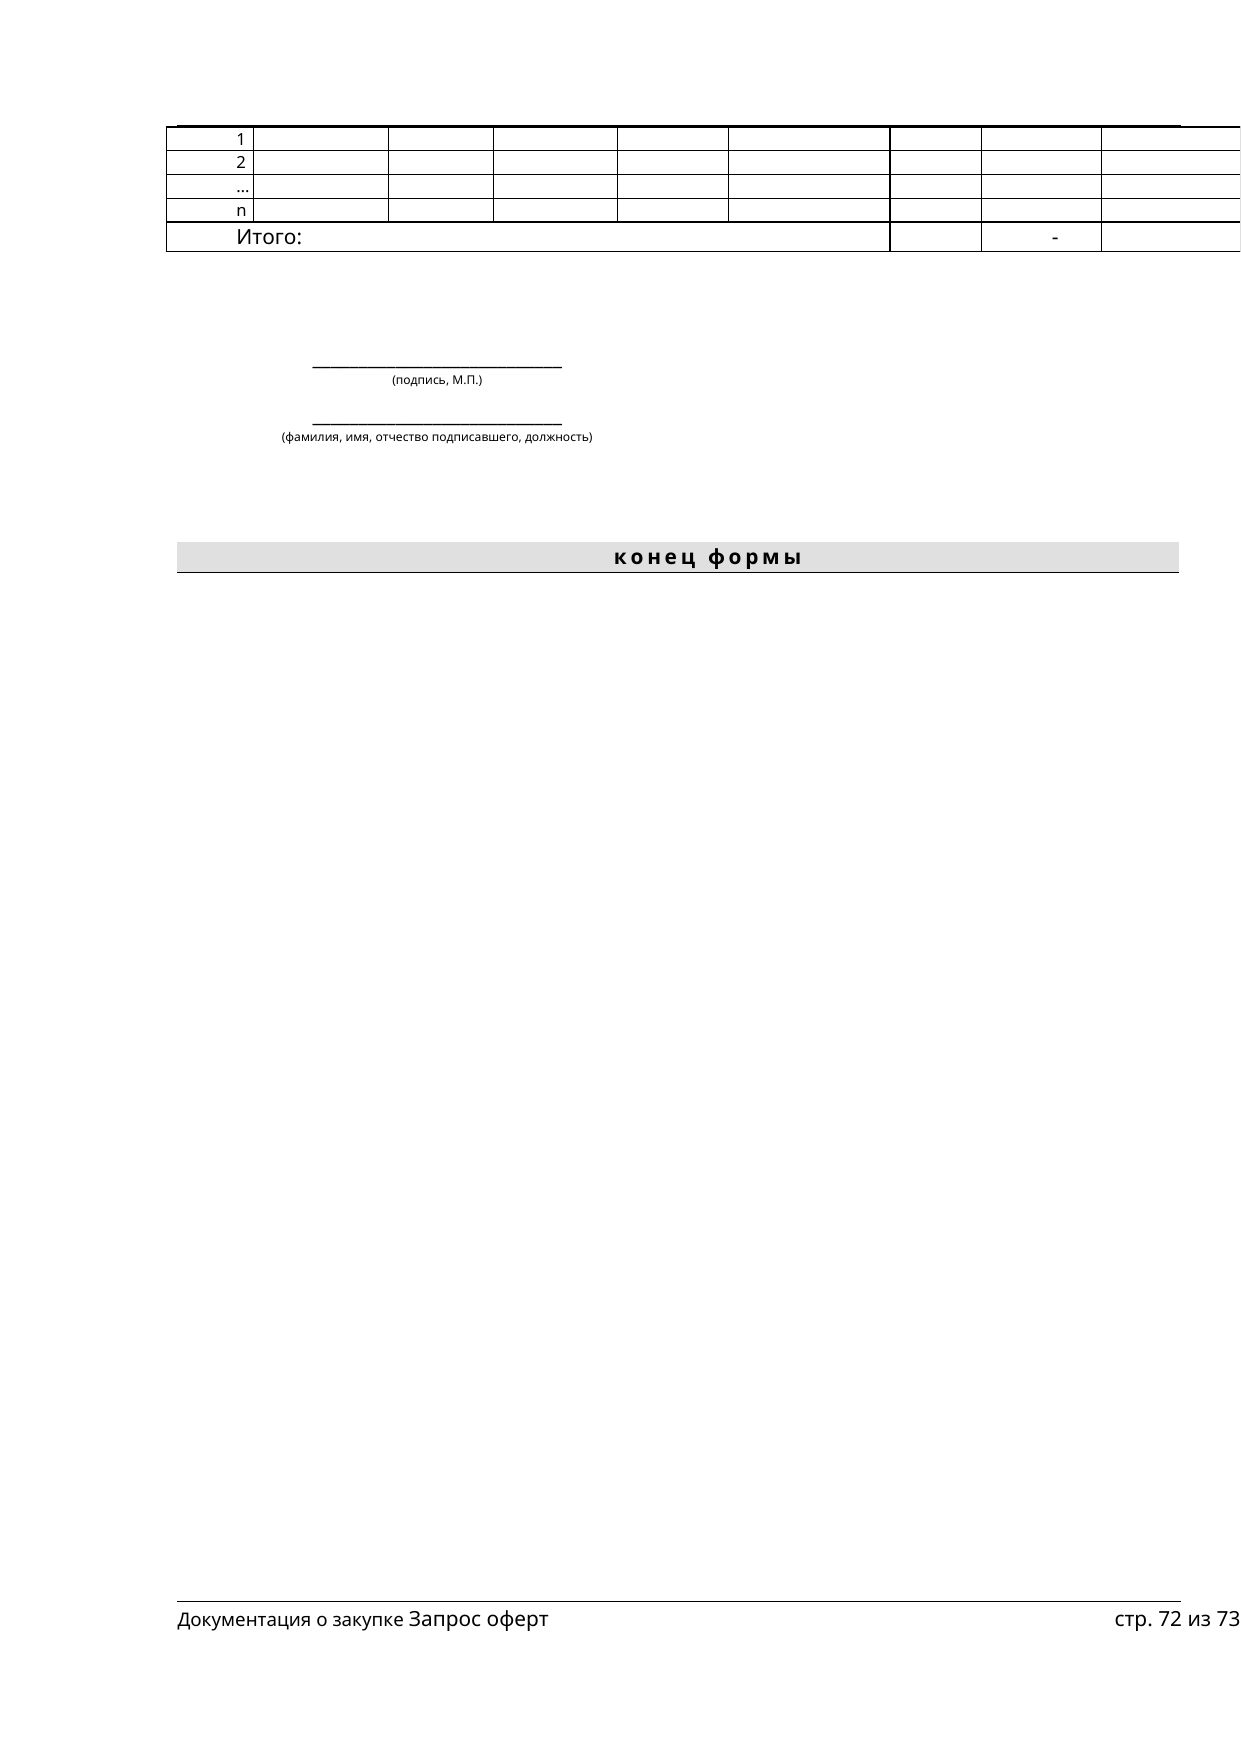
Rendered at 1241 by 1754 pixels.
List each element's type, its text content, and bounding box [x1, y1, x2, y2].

table_cell [254, 175, 388, 198]
table_cell [494, 151, 617, 174]
table_cell [618, 128, 728, 150]
table_cell [494, 199, 617, 221]
table_cell [982, 199, 1101, 221]
table_cell [729, 199, 889, 221]
table_cell [494, 128, 617, 150]
table_cell [254, 199, 388, 221]
text (подпись, М.П.) [177, 371, 638, 400]
table_cell [729, 151, 889, 174]
table_cell [389, 199, 493, 221]
table_cell [729, 175, 889, 198]
table_cell [389, 175, 493, 198]
text конец формы [177, 542, 1179, 572]
table_cell [389, 128, 493, 150]
table_cell [254, 128, 388, 150]
table_cell [982, 151, 1101, 174]
table_cell [1102, 151, 1240, 174]
table_cell … [167, 175, 253, 198]
table_cell [891, 128, 981, 150]
table_cell 1 [167, 128, 253, 150]
table_cell [891, 151, 981, 174]
table_cell [729, 128, 889, 150]
table_cell [1102, 175, 1240, 198]
table_cell [982, 175, 1101, 198]
table_cell n [167, 199, 253, 221]
table_cell [618, 199, 728, 221]
table_cell [1102, 199, 1240, 221]
table_cell [891, 199, 981, 221]
text ___________________________ [177, 343, 638, 371]
table_cell [1102, 128, 1240, 150]
table_cell [618, 151, 728, 174]
table_cell Итого: [167, 223, 889, 251]
text ___________________________ [177, 400, 638, 428]
table_cell [494, 175, 617, 198]
table_cell [982, 128, 1101, 150]
table_cell [891, 175, 981, 198]
table_cell 2 [167, 151, 253, 174]
table_cell [254, 151, 388, 174]
table_cell [1102, 223, 1240, 251]
table_cell [618, 175, 728, 198]
table_cell - [982, 223, 1101, 251]
table_cell [891, 223, 981, 251]
table_cell [389, 151, 493, 174]
text (фамилия, имя, отчество подписавшего, должность) [177, 428, 638, 457]
